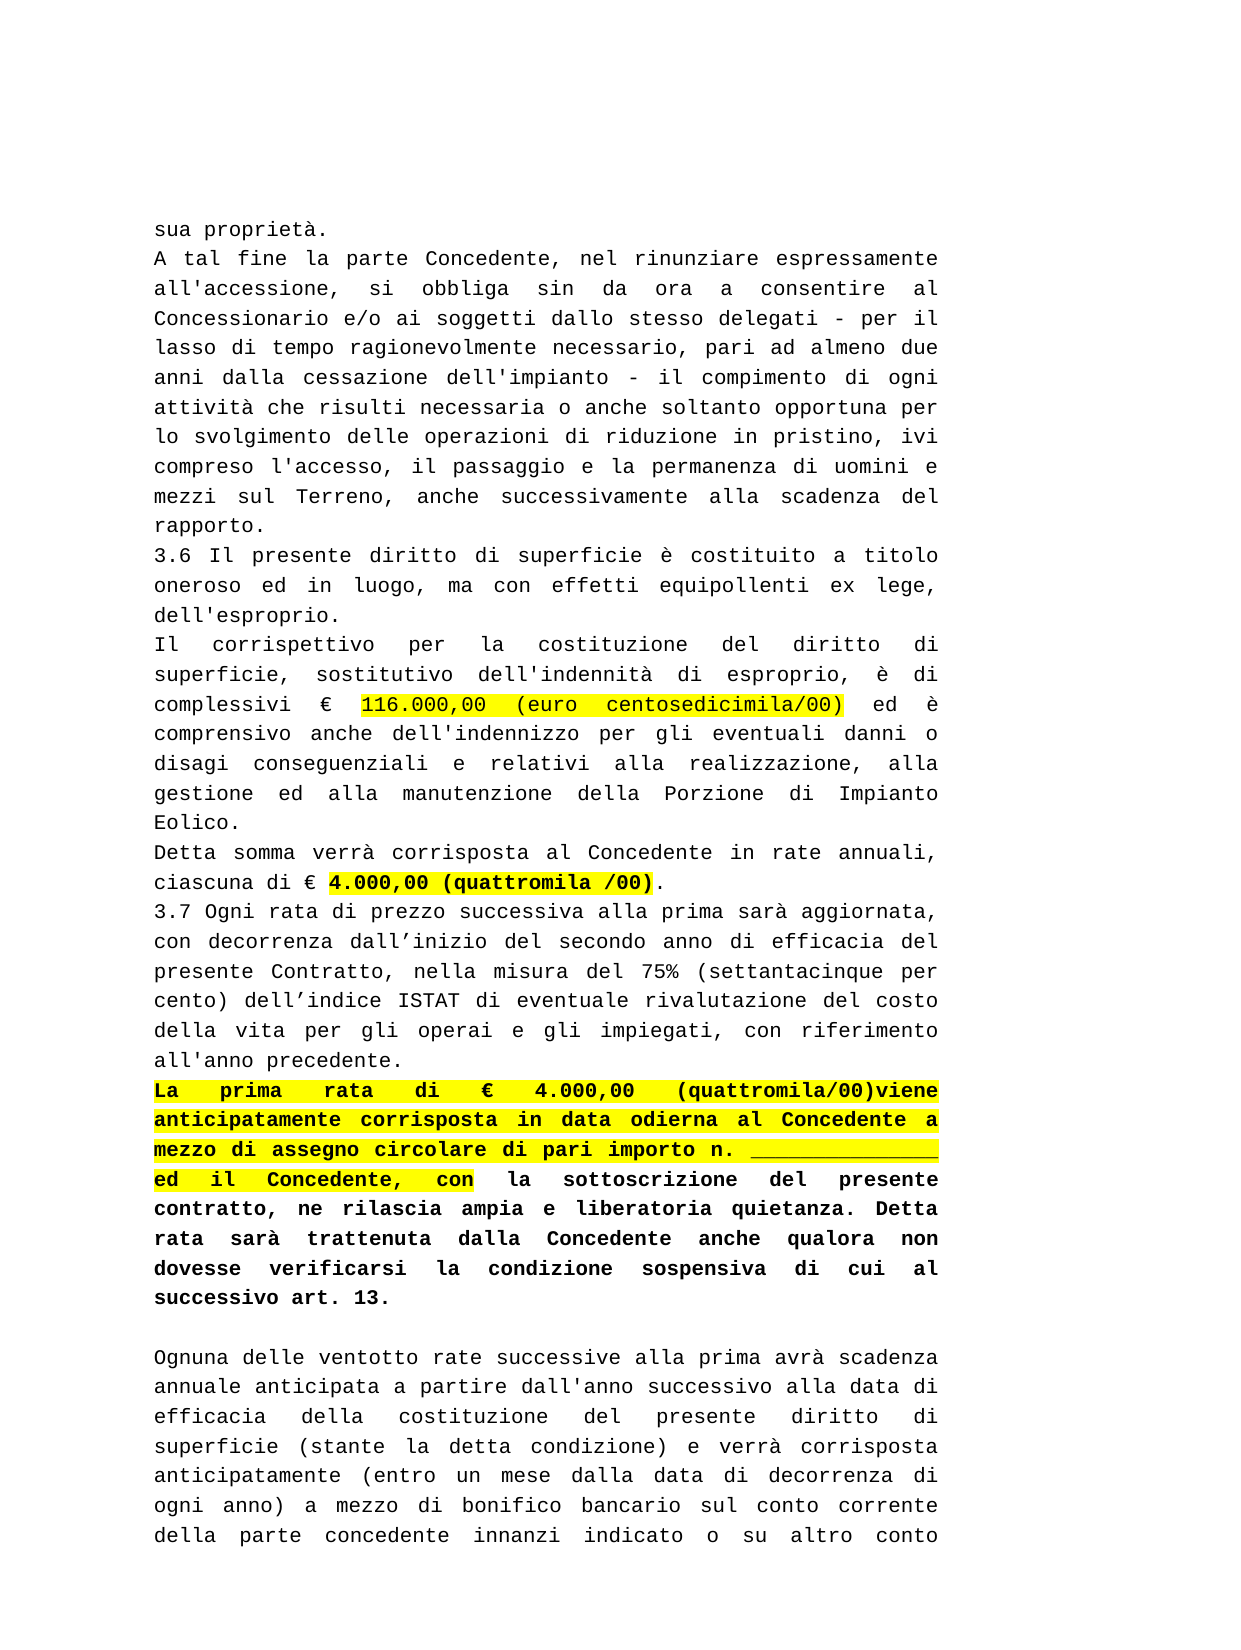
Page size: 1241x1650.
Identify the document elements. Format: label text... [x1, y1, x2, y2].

text 3.7 Ogni rata di prezzo successiva alla prima sarà aggiornata, con decorrenza dall’inizio del secondo anno di efficacia del presente Contratto, nella misura del 75% (settantacinque per cento) dell’indice ISTAT di eventuale rivalutazione del costo della vita per gli operai e gli impiegati, con riferimento all'anno precedente. [153, 895, 939, 1073]
text Detta somma verrà corrisposta al Concedente in rate annuali, ciascuna di € 4.000,00 (quattromila /00). [153, 836, 939, 895]
text 3.6 Il presente diritto di superficie è costituito a titolo oneroso ed in luogo, ma con effetti equipollenti ex lege, dell'esproprio. [153, 539, 939, 628]
text Il corrispettivo per la costituzione del diritto di superficie, sostitutivo dell'indennità di esproprio, è di complessivi € 116.000,00 (euro centosedicimila/00) ed è comprensivo anche dell'indennizzo per gli eventuali danni o disagi conseguenziali e relativi alla realizzazione, alla gestione ed alla manutenzione della Porzione di Impianto Eolico. [153, 628, 939, 836]
text A tal fine la parte Concedente, nel rinunziare espressamente all'accessione, si obbliga sin da ora a consentire al Concessionario e/o ai soggetti dallo stesso delegati - per il lasso di tempo ragionevolmente necessario, pari ad almeno due anni dalla cessazione dell'impianto - il compimento di ogni attività che risulti necessaria o anche soltanto opportuna per lo svolgimento delle operazioni di riduzione in pristino, ivi compreso l'accesso, il passaggio e la permanenza di uomini e mezzi sul Terreno, anche successivamente alla scadenza del rapporto. [153, 242, 939, 539]
text La prima rata di € 4.000,00 (quattromila/00)viene anticipatamente corrisposta in data odierna al Concedente a mezzo di assegno circolare di pari importo n. _______________ ed il Concedente, con la sottoscrizione del presente contratto, ne rilascia ampia e liberatoria quietanza. Detta rata sarà trattenuta dalla Concedente anche qualora non dovesse verificarsi la condizione sospensiva di cui al successivo art. 13. [153, 1073, 939, 1311]
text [153, 1341, 939, 1548]
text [153, 213, 939, 242]
